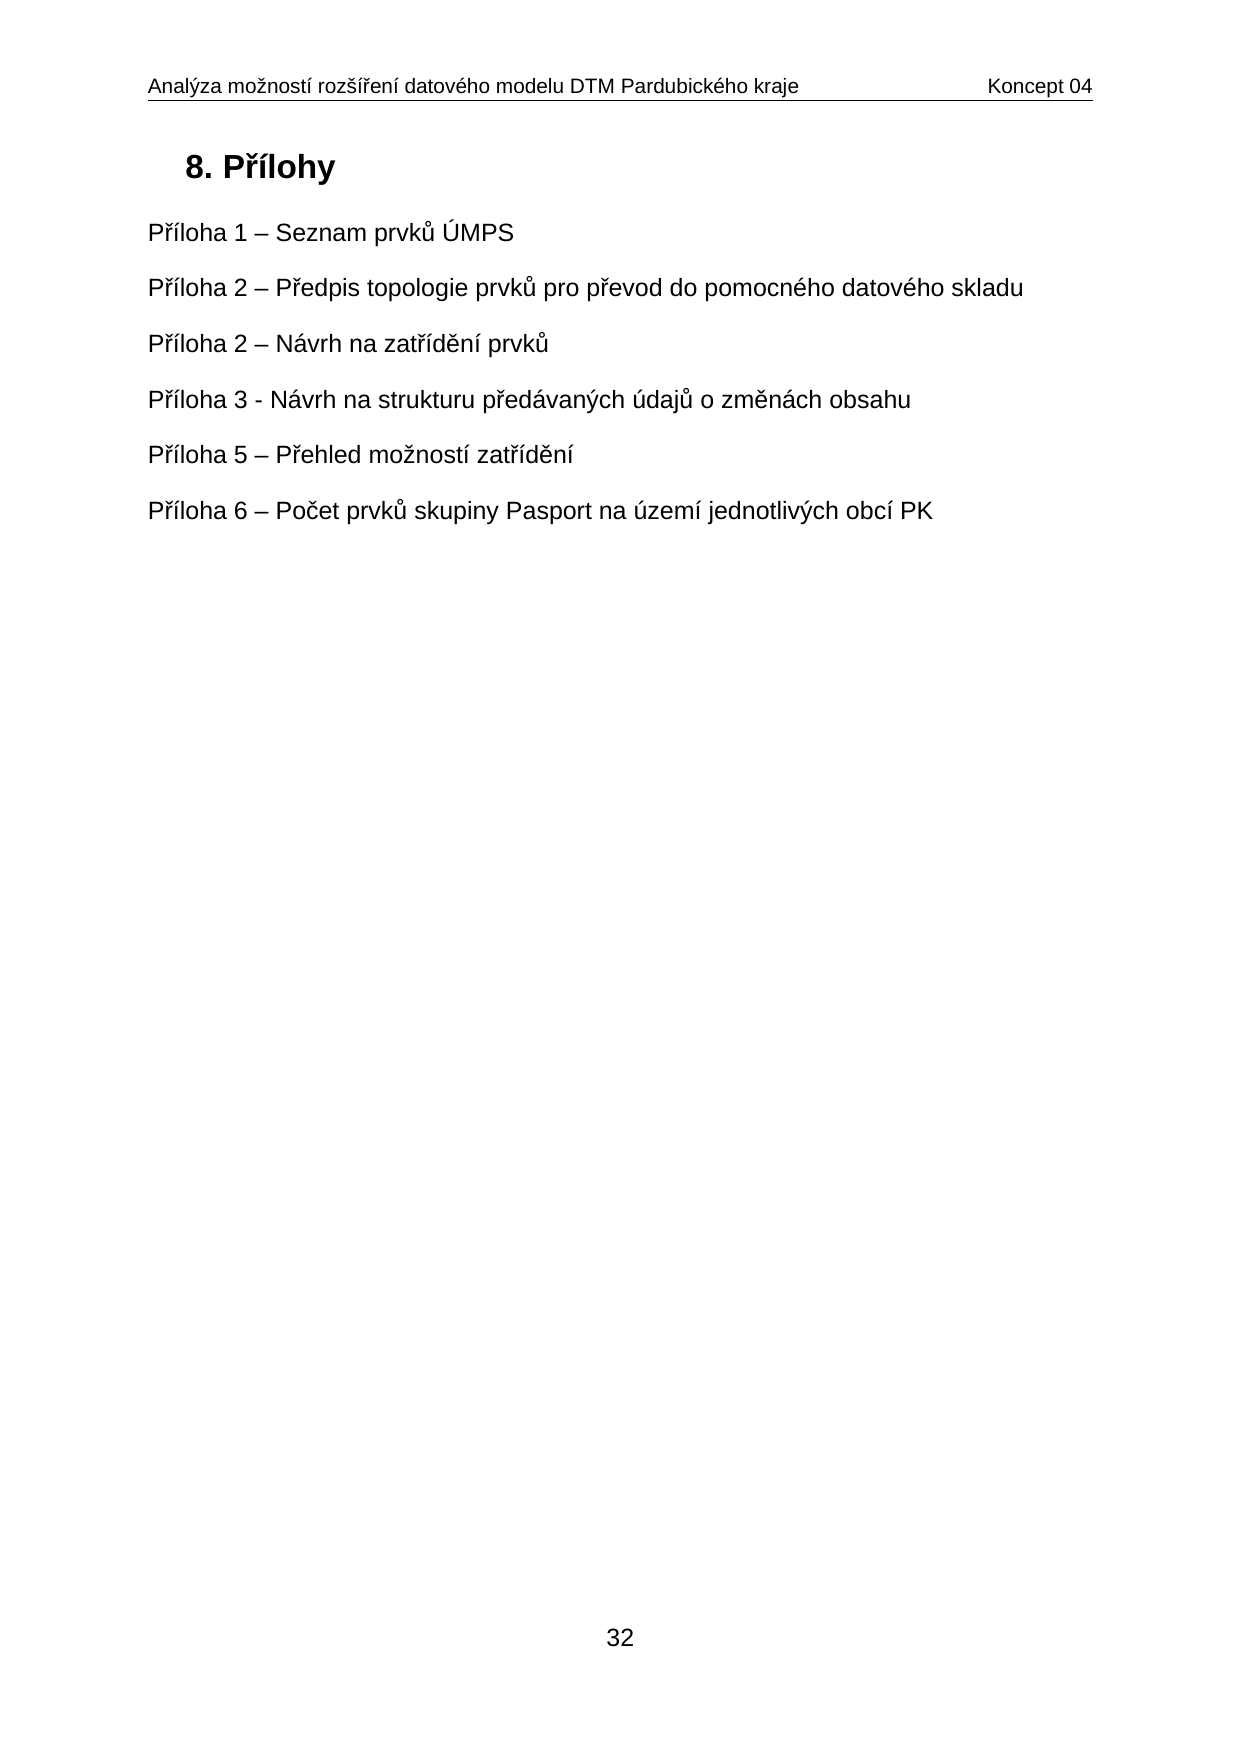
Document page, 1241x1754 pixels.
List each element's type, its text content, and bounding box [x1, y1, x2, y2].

subtitle Přílohy [185, 148, 1093, 186]
text Příloha 2 – Návrh na zatřídění prvků [148, 329, 1093, 358]
text Příloha 3 - Návrh na strukturu předávaných údajů o změnách obsahu [148, 384, 1093, 413]
text Příloha 5 – Přehled možností zatřídění [148, 440, 1093, 469]
text Příloha 6 – Počet prvků skupiny Pasport na území jednotlivých obcí PK [148, 496, 1093, 524]
text Příloha 1 – Seznam prvků ÚMPS [148, 218, 1093, 246]
text Příloha 2 – Předpis topologie prvků pro převod do pomocného datového skladu [148, 273, 1093, 302]
